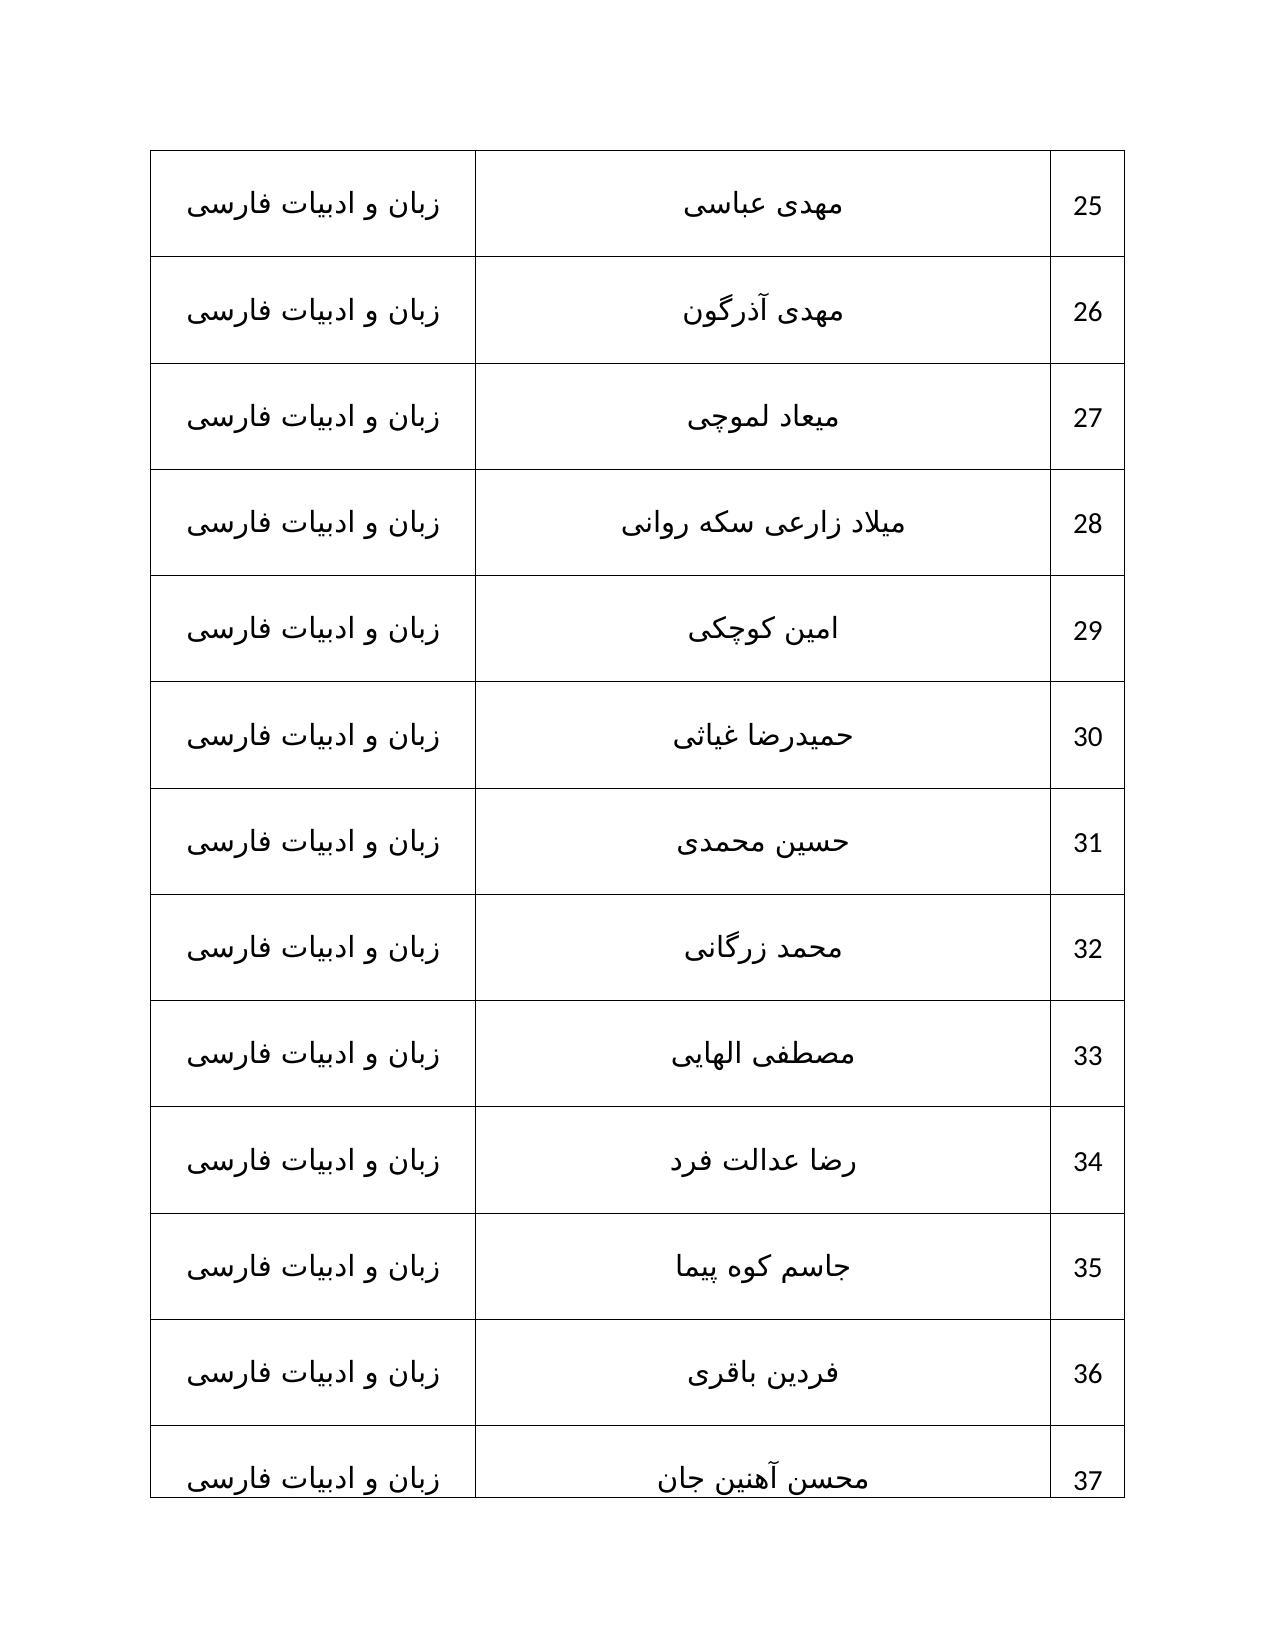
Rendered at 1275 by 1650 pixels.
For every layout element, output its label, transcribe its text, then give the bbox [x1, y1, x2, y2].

table_cell 35 [1051, 1214, 1124, 1319]
table_cell 30 [1051, 682, 1124, 787]
table_cell مهدی عباسی [476, 151, 1050, 256]
table_cell 32 [1051, 895, 1124, 1000]
table_cell زبان و ادبیات فارسی [151, 1320, 475, 1425]
table_cell زبان و ادبیات فارسی [151, 470, 475, 575]
table_cell حمیدرضا غیاثی [476, 682, 1050, 787]
table_cell میعاد لموچی [476, 364, 1050, 469]
table_cell 29 [1051, 576, 1124, 681]
table_cell زبان و ادبیات فارسی [151, 682, 475, 787]
table_cell محمد زرگانی [476, 895, 1050, 1000]
table_cell 25 [1051, 151, 1124, 256]
table_cell حسین محمدی [476, 789, 1050, 894]
table_cell 33 [1051, 1001, 1124, 1106]
table_cell زبان و ادبیات فارسی [151, 576, 475, 681]
table_cell فردین باقری [476, 1320, 1050, 1425]
table_cell مصطفی الهایی [476, 1001, 1050, 1106]
table_cell مهدی آذرگون [476, 257, 1050, 362]
table_cell زبان و ادبیات فارسی [151, 895, 475, 1000]
table_cell 26 [1051, 257, 1124, 362]
table_cell رضا عدالت فرد [476, 1107, 1050, 1212]
table_cell زبان و ادبیات فارسی [151, 1107, 475, 1212]
table_cell زبان و ادبیات فارسی [151, 151, 475, 256]
table_cell زبان و ادبیات فارسی [151, 257, 475, 362]
table_cell 36 [1051, 1320, 1124, 1425]
table_cell 27 [1051, 364, 1124, 469]
table_cell 28 [1051, 470, 1124, 575]
table_cell زبان و ادبیات فارسی [151, 789, 475, 894]
table_cell میلاد زارعی سکه روانی [476, 470, 1050, 575]
table_cell امین کوچکی [476, 576, 1050, 681]
table_cell جاسم کوه پیما [476, 1214, 1050, 1319]
table_cell 37 [1051, 1426, 1124, 1497]
table_cell زبان و ادبیات فارسی [151, 364, 475, 469]
table_cell محسن آهنین جان [476, 1426, 1050, 1497]
table_cell 31 [1051, 789, 1124, 894]
table_cell زبان و ادبیات فارسی [151, 1426, 475, 1497]
table_cell 34 [1051, 1107, 1124, 1212]
table_cell زبان و ادبیات فارسی [151, 1001, 475, 1106]
table_cell زبان و ادبیات فارسی [151, 1214, 475, 1319]
